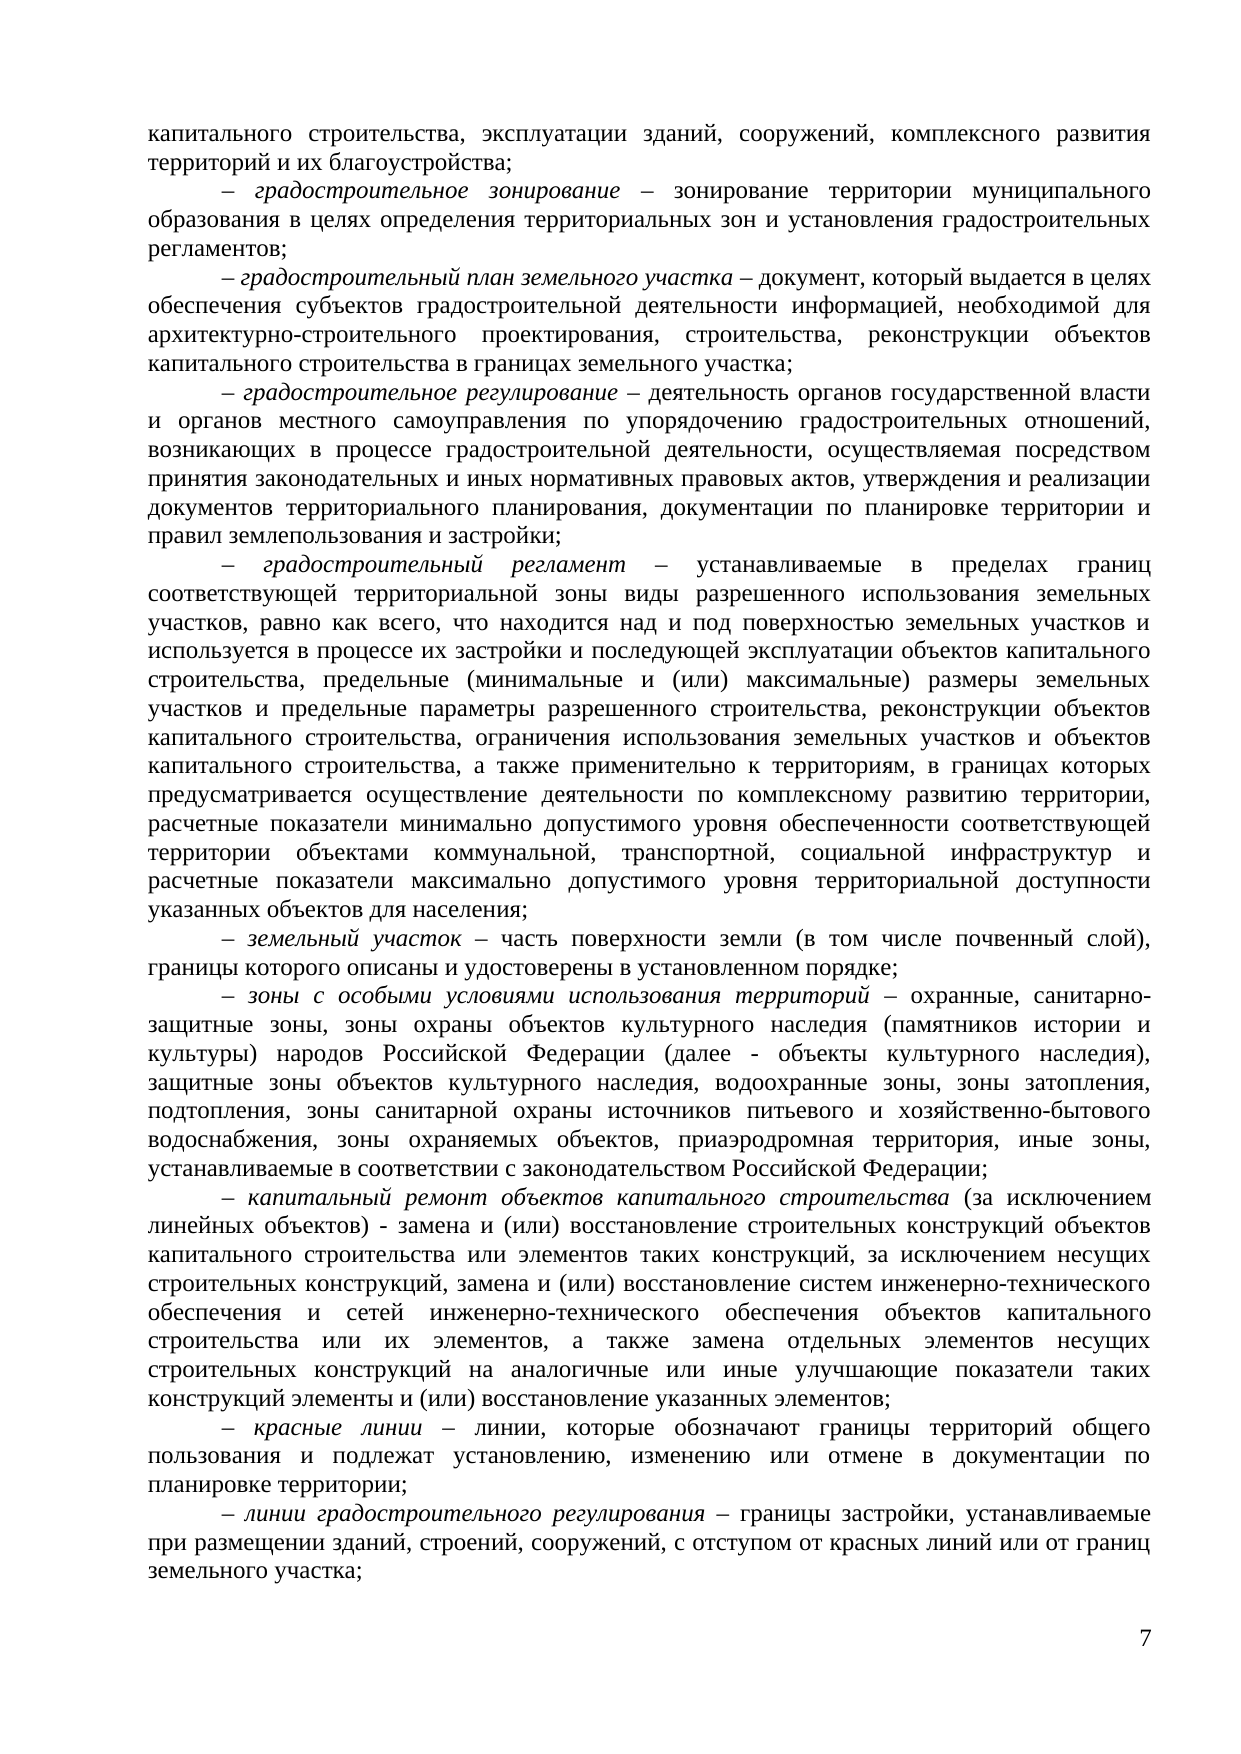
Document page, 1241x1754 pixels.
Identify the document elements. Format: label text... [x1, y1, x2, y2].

text – градостроительное зонирование – зонирование территории муниципального образования в целях определения территориальных зон и установления градостроительных регламентов; [148, 176, 1152, 262]
text – зоны с особыми условиями использования территорий – охранные, санитарно-защитные зоны, зоны охраны объектов культурного наследия (памятников истории и культуры) народов Российской Федерации (далее - объекты культурного наследия), защитные зоны объектов культурного наследия, водоохранные зоны, зоны затопления, подтопления, зоны санитарной охраны источников питьевого и хозяйственно-бытового водоснабжения, зоны охраняемых объектов, приаэродромная территория, иные зоны, устанавливаемые в соответствии с законодательством Российской Федерации; [148, 981, 1152, 1182]
text – земельный участок – часть поверхности земли (в том числе почвенный слой), границы которого описаны и удостоверены в установленном порядке; [148, 923, 1152, 981]
text – капитальный ремонт объектов капитального строительства (за исключением линейных объектов) - замена и (или) восстановление строительных конструкций объектов капитального строительства или элементов таких конструкций, за исключением несущих строительных конструкций, замена и (или) восстановление систем инженерно-технического обеспечения и сетей инженерно-технического обеспечения объектов капитального строительства или их элементов, а также замена отдельных элементов несущих строительных конструкций на аналогичные или иные улучшающие показатели таких конструкций элементы и (или) восстановление указанных элементов; [148, 1182, 1152, 1412]
text – градостроительное регулирование – деятельность органов государственной власти и органов местного самоуправления по упорядочению градостроительных отношений, возникающих в процессе градостроительной деятельности, осуществляемая посредством принятия законодательных и иных нормативных правовых актов, утверждения и реализации документов территориального планирования, документации по планировке территории и правил землепользования и застройки; [148, 377, 1152, 549]
text – градостроительный регламент – устанавливаемые в пределах границ соответствующей территориальной зоны виды разрешенного использования земельных участков, равно как всего, что находится над и под поверхностью земельных участков и используется в процессе их застройки и последующей эксплуатации объектов капитального строительства, предельные (минимальные и (или) максимальные) размеры земельных участков и предельные параметры разрешенного строительства, реконструкции объектов капитального строительства, ограничения использования земельных участков и объектов капитального строительства, а также применительно к территориям, в границах которых предусматривается осуществление деятельности по комплексному развитию территории, расчетные показатели минимально допустимого уровня обеспеченности соответствующей территории объектами коммунальной, транспортной, социальной инфраструктур и расчетные показатели максимально допустимого уровня территориальной доступности указанных объектов для населения; [148, 549, 1152, 923]
text – линии градостроительного регулирования – границы застройки, устанавливаемые при размещении зданий, строений, сооружений, с отступом от красных линий или от границ земельного участка; [148, 1498, 1152, 1584]
text – градостроительный план земельного участка – документ, который выдается в целях обеспечения субъектов градостроительной деятельности информацией, необходимой для архитектурно-строительного проектирования, строительства, реконструкции объектов капитального строительства в границах земельного участка; [148, 262, 1152, 377]
text – красные линии – линии, которые обозначают границы территорий общего пользования и подлежат установлению, изменению или отмене в документации по планировке территории; [148, 1412, 1152, 1498]
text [148, 118, 1152, 176]
